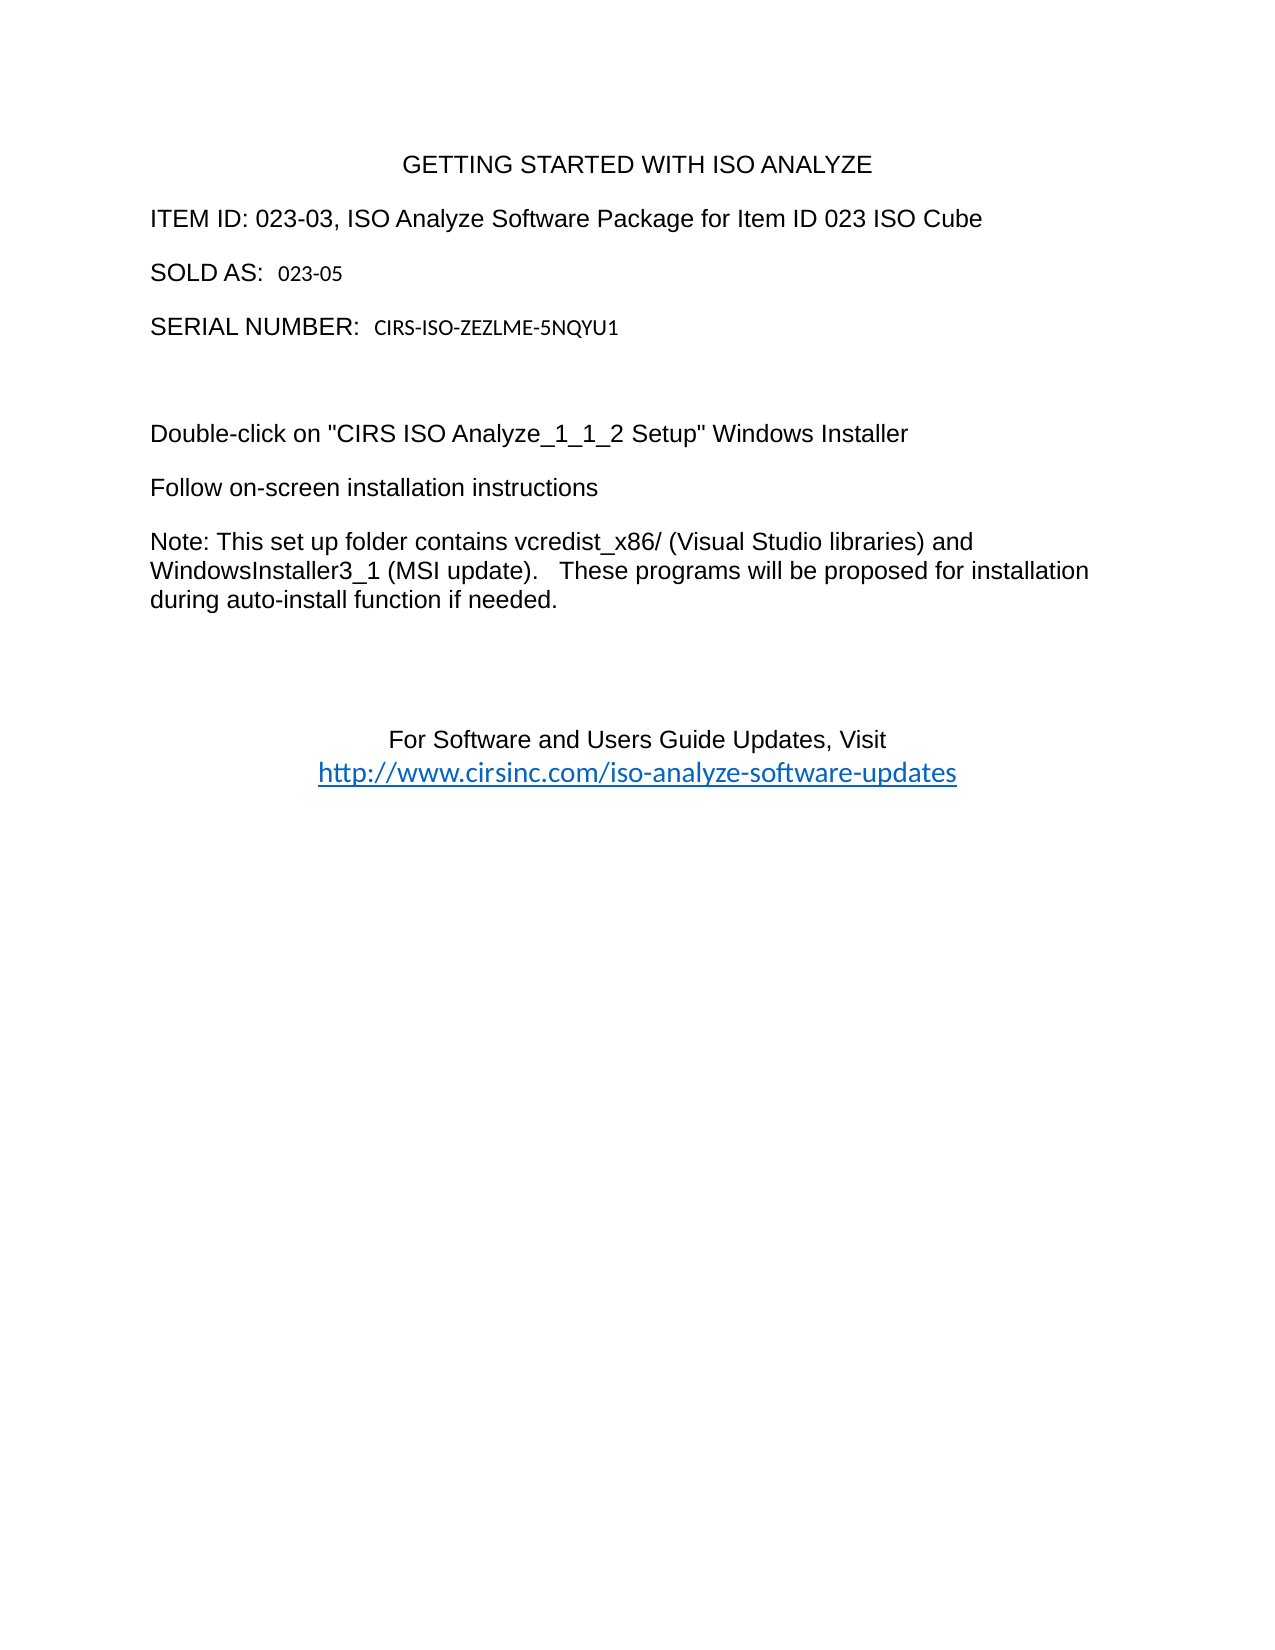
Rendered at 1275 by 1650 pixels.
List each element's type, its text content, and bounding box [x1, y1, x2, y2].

text For Software and Users Guide Updates, Visit [150, 726, 1125, 754]
text during auto-install function if needed. [150, 585, 1125, 613]
text Follow on-screen installation instructions [150, 473, 1125, 502]
text SERIAL NUMBER: CIRS-ISO-ZEZLME-5NQYU1 [150, 312, 1125, 341]
text Double-click on "CIRS ISO Analyze_1_1_2 Setup" Windows Installer [150, 419, 1125, 448]
text Note: This set up folder contains vcredist_x86/ (Visual Studio libraries) and WindowsInstaller3_1 (MSI update). These programs will be proposed for installation [150, 527, 1125, 585]
text SOLD AS: 023-05 [150, 258, 1125, 287]
text ITEM ID: 023-03, ISO Analyze Software Package for Item ID 023 ISO Cube [150, 204, 1125, 233]
text GETTING STARTED WITH ISO ANALYZE [150, 150, 1125, 179]
text http://www.cirsinc.com/iso-analyze-software-updates [150, 754, 1125, 790]
